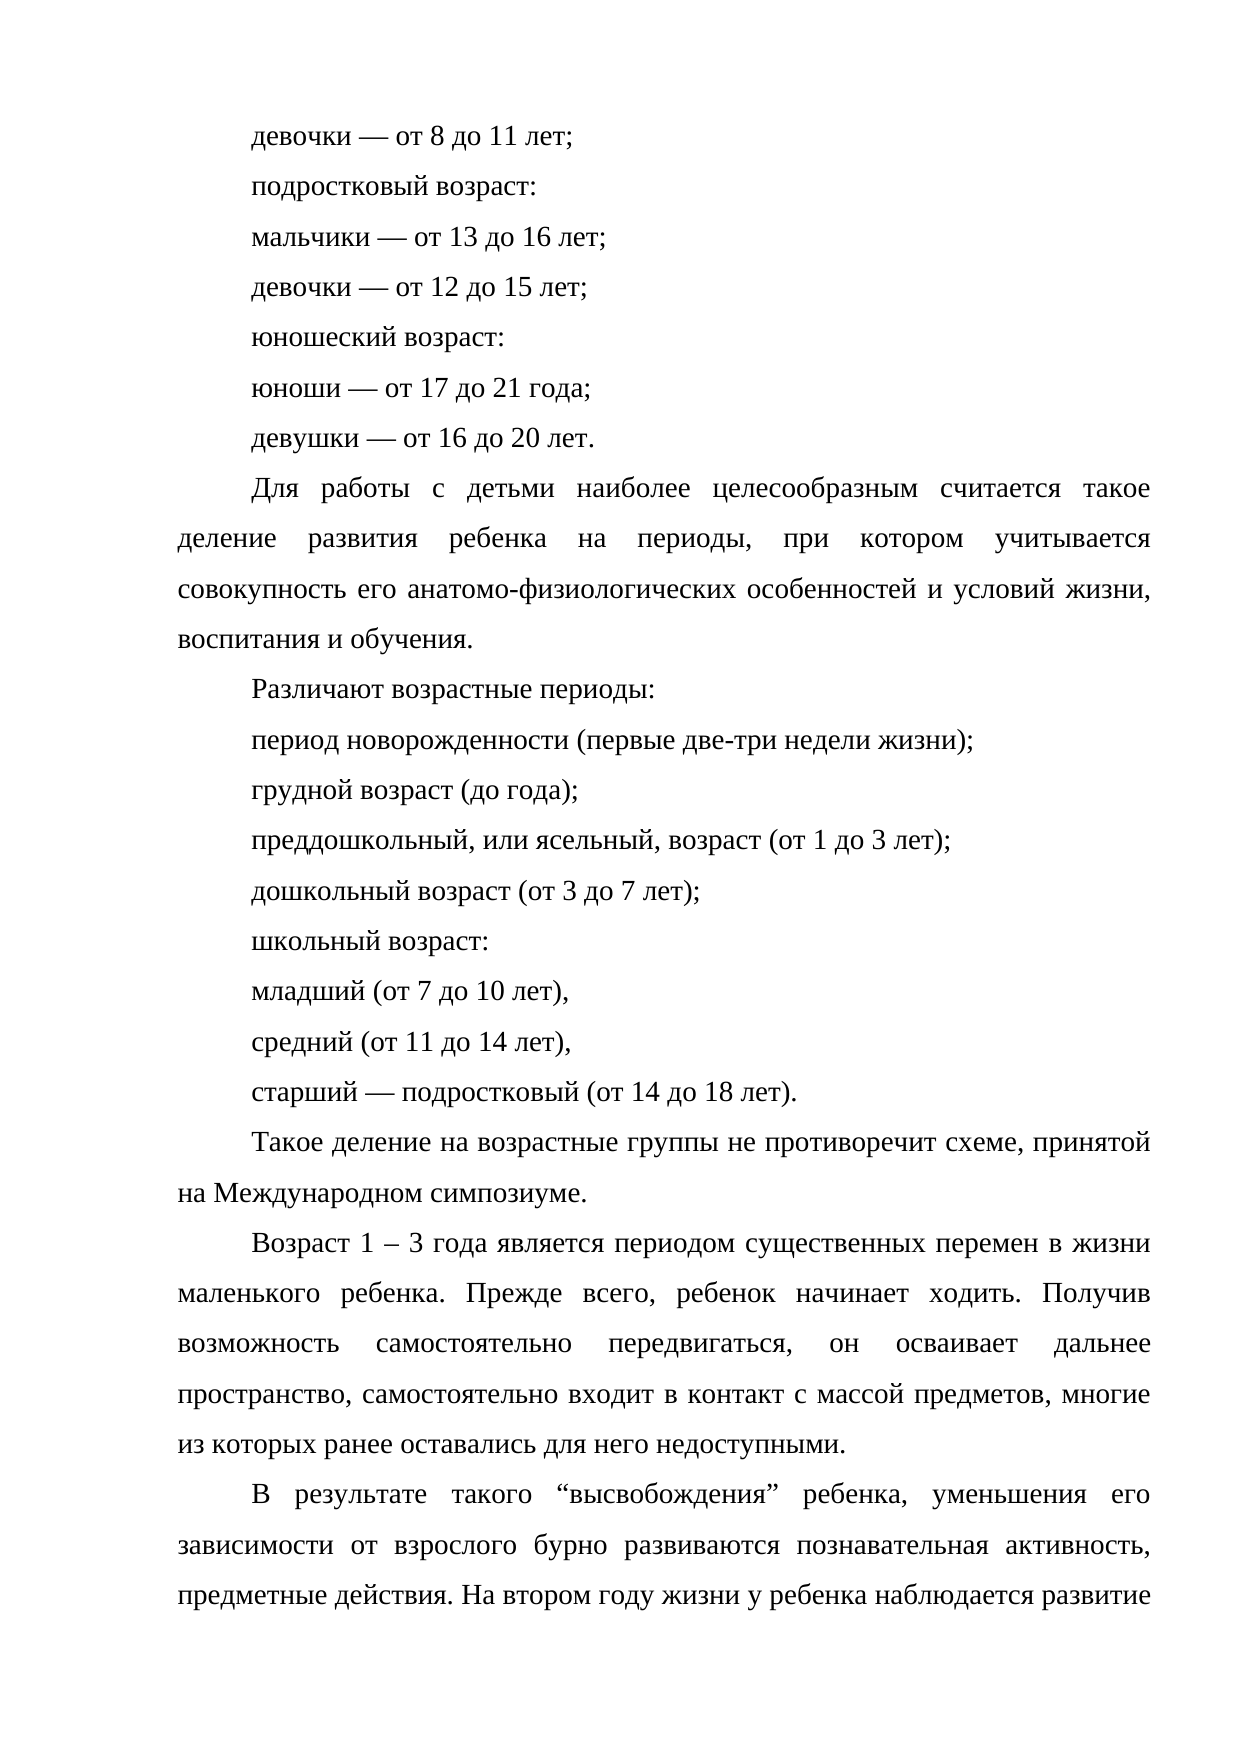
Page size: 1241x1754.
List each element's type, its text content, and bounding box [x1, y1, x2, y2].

text преддошкольный, или ясельный, возраст (от 1 до 3 лет); [177, 822, 1152, 856]
text младший (от 7 до 10 лет), [177, 973, 1152, 1007]
text средний (от 11 до 14 лет), [177, 1024, 1152, 1057]
text мальчики — от 13 до 16 лет; [177, 219, 1152, 252]
text юноши — от 17 до 21 года; [177, 370, 1152, 403]
text Для работы с детьми наиболее целесообразным считается такое деление развития ребенка на периоды, при котором учитывается совокупность его анатомо-физиологических особенностей и условий жизни, воспитания и обучения. [177, 470, 1152, 655]
text подростковый возраст: [177, 168, 1152, 202]
text девочки — от 8 до 11 лет; [177, 118, 1152, 152]
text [177, 1477, 1152, 1611]
text Возраст 1 – 3 года является периодом существенных перемен в жизни маленького ребенка. Прежде всего, ребенок начинает ходить. Получив возможность самостоятельно передвигаться, он осваивает дальнее пространство, самостоятельно входит в контакт с массой предметов, многие из которых ранее оставались для него недоступными. [177, 1225, 1152, 1460]
text Различают возрастные периоды: [177, 672, 1152, 705]
text грудной возраст (до года); [177, 772, 1152, 806]
text юношеский возраст: [177, 319, 1152, 353]
text дошкольный возраст (от 3 до 7 лет); [177, 873, 1152, 906]
text девушки — от 16 до 20 лет. [177, 420, 1152, 453]
text Такое деление на возрастные группы не противоречит схеме, принятой на Международном симпозиуме. [177, 1124, 1152, 1208]
text школьный возраст: [177, 923, 1152, 957]
text девочки — от 12 до 15 лет; [177, 269, 1152, 303]
text старший — подростковый (от 14 до 18 лет). [177, 1074, 1152, 1108]
text период новорожденности (первые две-три недели жизни); [177, 722, 1152, 755]
